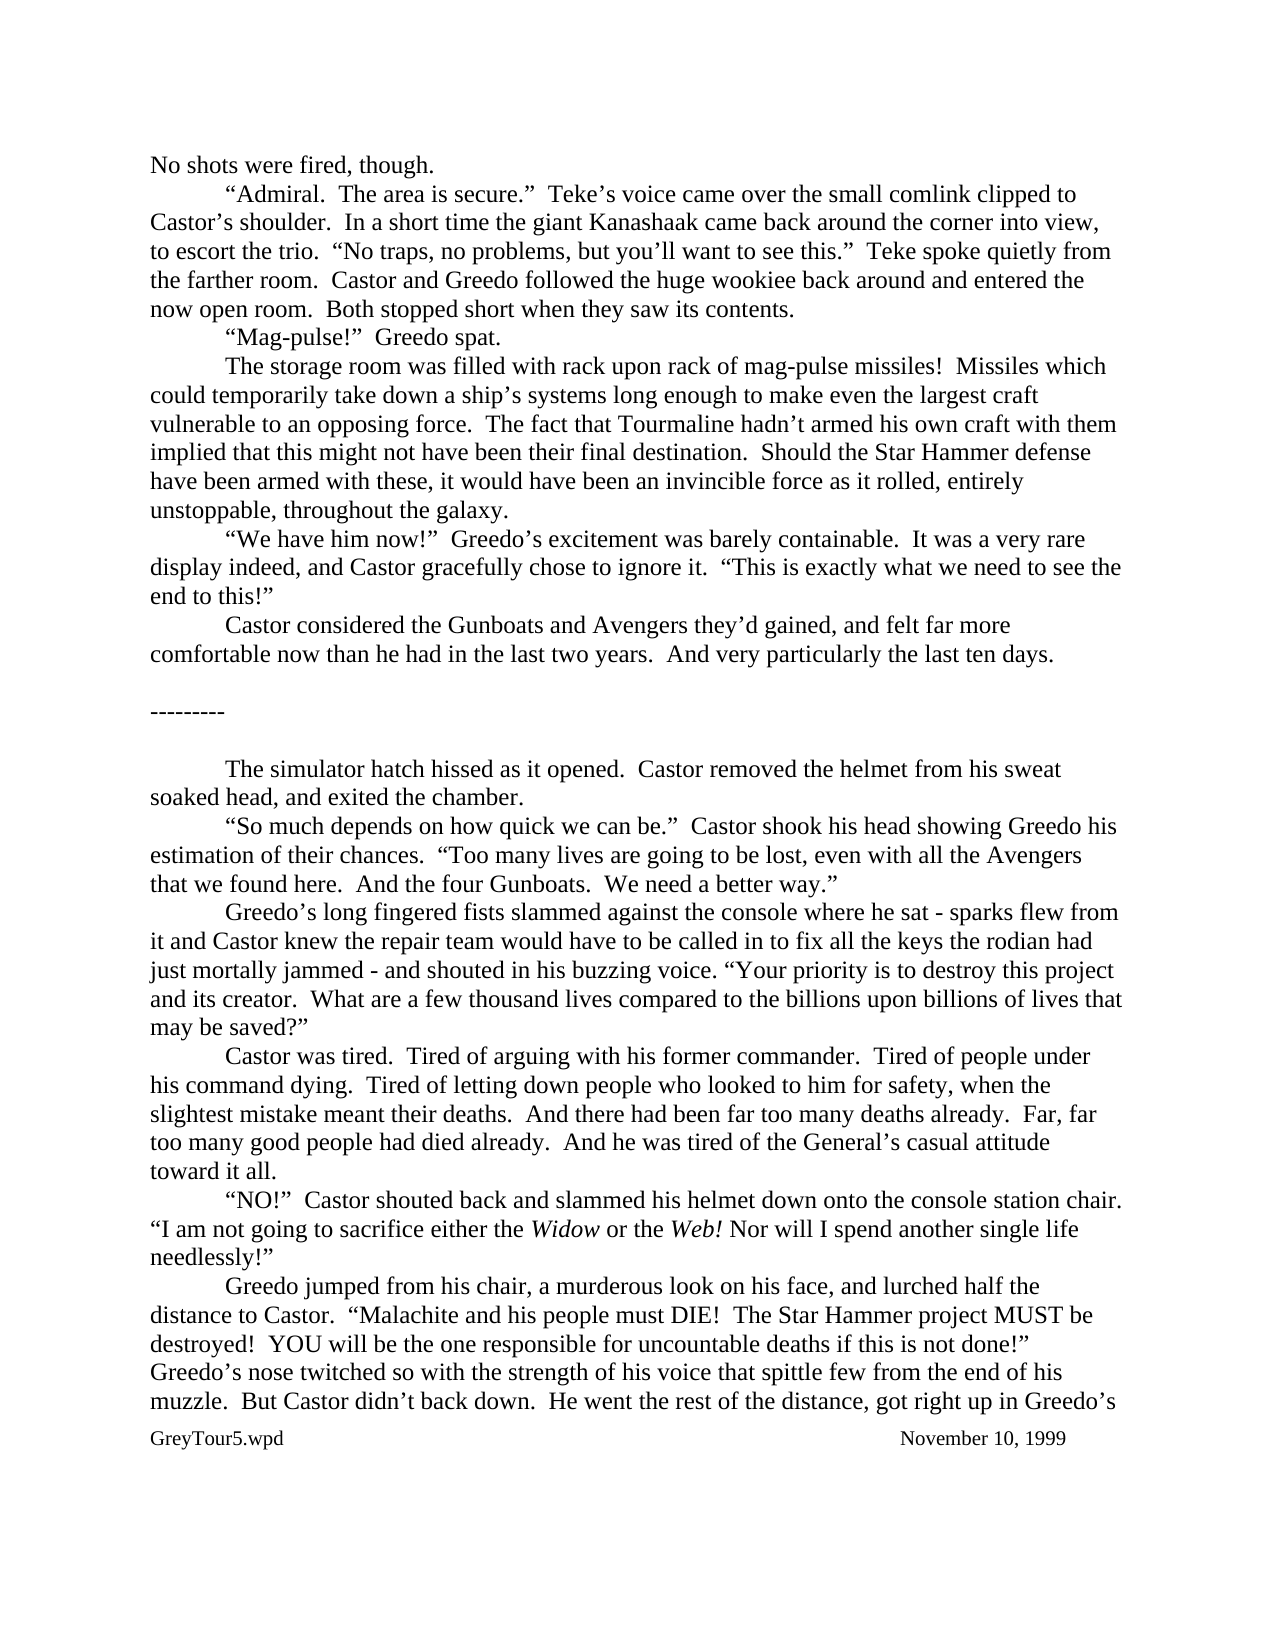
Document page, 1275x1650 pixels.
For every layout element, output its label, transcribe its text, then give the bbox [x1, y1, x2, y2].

text “Admiral. The area is secure.” Teke’s voice came over the small comlink clipped to Castor’s shoulder. In a short time the giant Kanashaak came back around the corner into view, to escort the trio. “No traps, no problems, but you’ll want to see this.” Teke spoke quietly from the farther room. Castor and Greedo followed the huge wookiee back around and entered the now open room. Both stopped short when they saw its contents. [150, 179, 1125, 322]
text “Mag-pulse!” Greedo spat. [150, 322, 1125, 351]
text Castor was tired. Tired of arguing with his former commander. Tired of people under his command dying. Tired of letting down people who looked to him for safety, when the slightest mistake meant their deaths. And there had been far too many deaths already. Far, far too many good people had died already. And he was tired of the General’s casual attitude toward it all. [150, 1041, 1125, 1185]
text “We have him now!” Greedo’s excitement was barely containable. It was a very rare display indeed, and Castor gracefully chose to ignore it. “This is exactly what we need to see the end to this!” [150, 524, 1125, 610]
text Castor considered the Gunboats and Avengers they’d gained, and felt far more comfortable now than he had in the last two years. And very particularly the last ten days. [150, 610, 1125, 667]
text Greedo’s long fingered fists slammed against the console where he sat - sparks flew from it and Castor knew the repair team would have to be called in to fix all the keys the rodian had just mortally jammed - and shouted in his buzzing voice. “Your priority is to destroy this project and its creator. What are a few thousand lives compared to the billions upon billions of lives that may be saved?” [150, 897, 1125, 1041]
text The storage room was filled with rack upon rack of mag-pulse missiles! Missiles which could temporarily take down a ship’s systems long enough to make even the largest craft vulnerable to an opposing force. The fact that Tourmaline hadn’t armed his own craft with them implied that this might not have been their final destination. Should the Star Hammer defense have been armed with these, it would have been an invincible force as it rolled, entirely unstoppable, throughout the galaxy. [150, 351, 1125, 524]
text The simulator hatch hissed as it opened. Castor removed the helmet from his sweat soaked head, and exited the chamber. [150, 754, 1125, 811]
text --------- [150, 696, 1125, 725]
text “So much depends on how quick we can be.” Castor shook his head showing Greedo his estimation of their chances. “Too many lives are going to be lost, even with all the Avengers that we found here. And the four Gunboats. We need a better way.” [150, 811, 1125, 897]
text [150, 1271, 1125, 1415]
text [150, 150, 1125, 179]
text “NO!” Castor shouted back and slammed his helmet down onto the console station chair. “I am not going to sacrifice either the Widow or the Web! Nor will I spend another single life needlessly!” [150, 1185, 1125, 1271]
